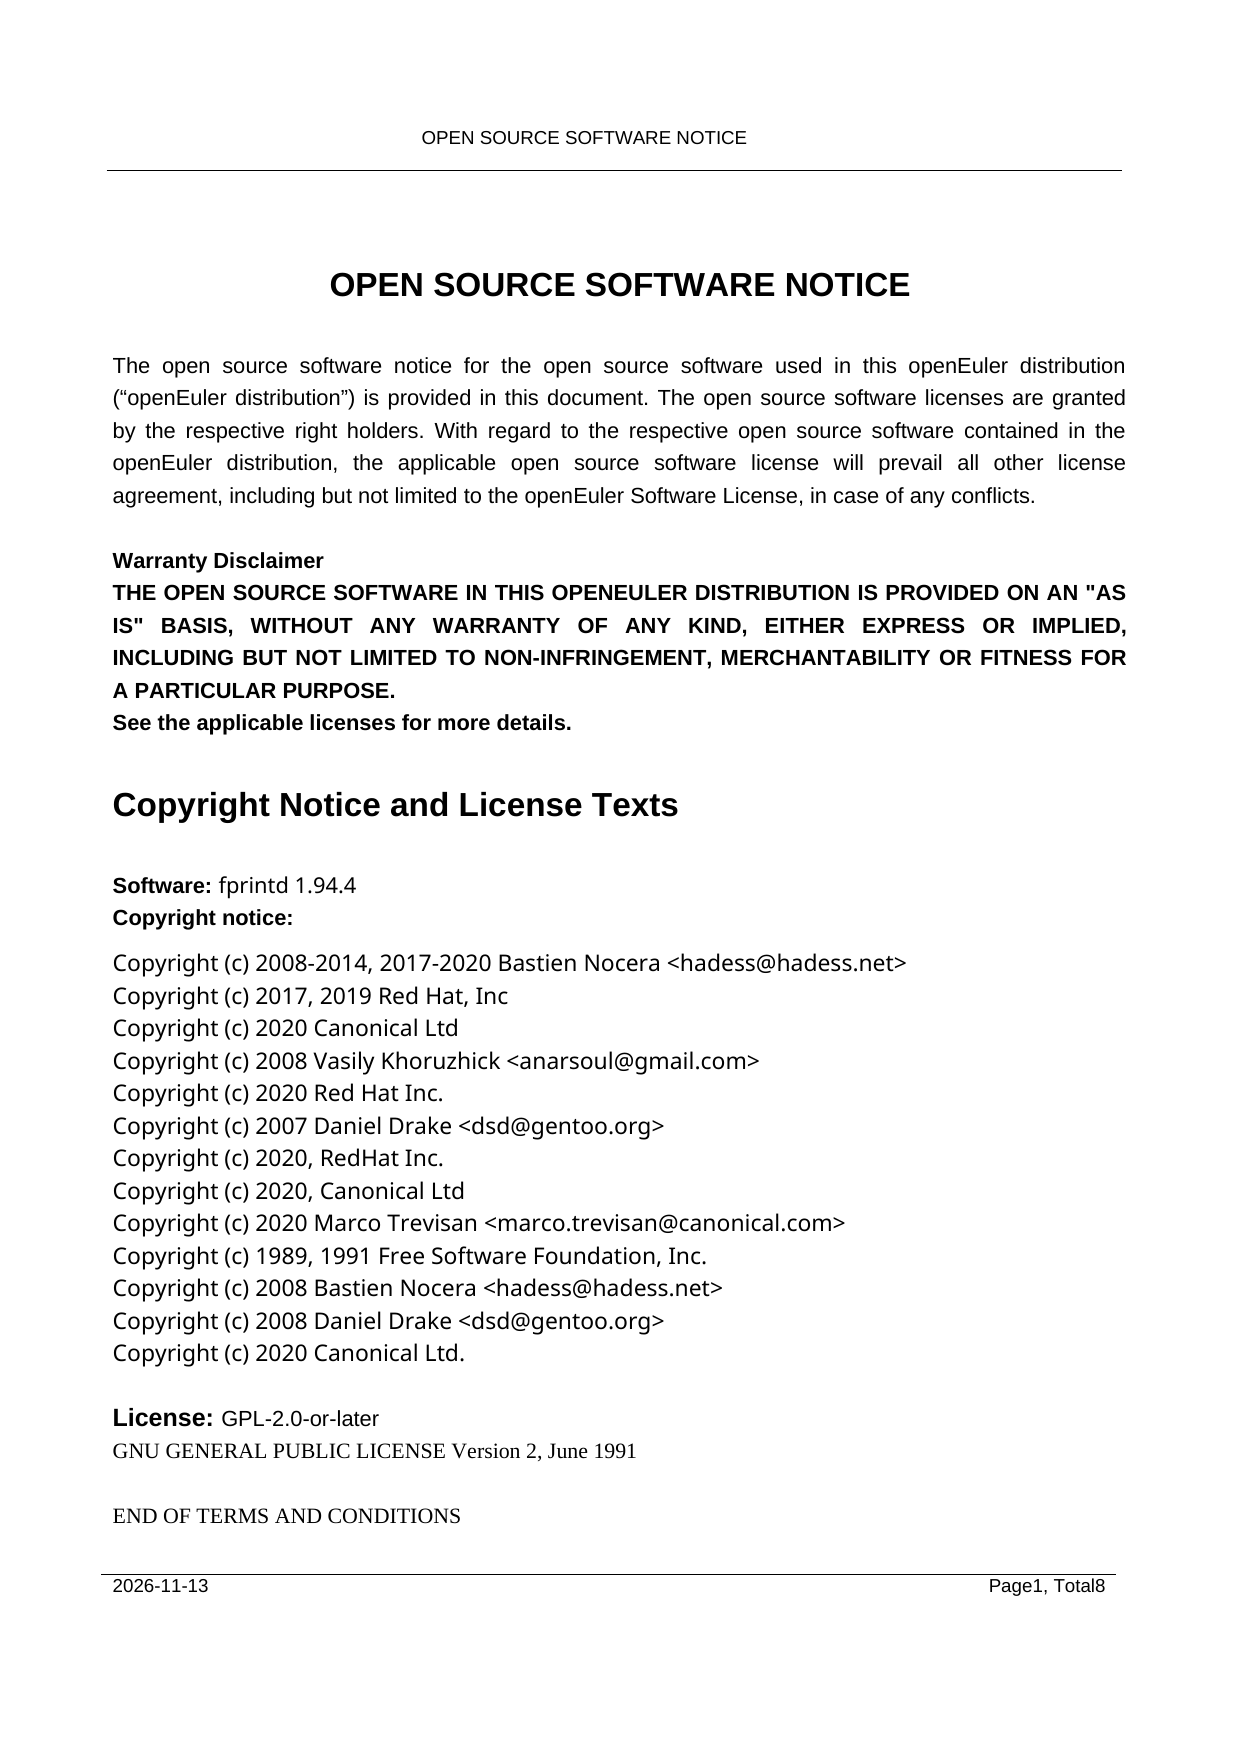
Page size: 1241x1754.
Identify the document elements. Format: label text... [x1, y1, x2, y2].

text Copyright notice: [112, 901, 1128, 934]
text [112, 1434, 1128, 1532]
title Software: fprintd 1.94.4 [112, 869, 1128, 901]
text Copyright Notice and License Texts [112, 771, 1128, 836]
text Copyright (c) 2008-2014, 2017-2020 Bastien Nocera <hadess@hadess.net> Copyright (c) 2017, 2019 Red Hat, Inc Copyright (c) 2020 Canonical Ltd Copyright (c) 2008 Vasily Khoruzhick <anarsoul@gmail.com> Copyright (c) 2020 Red Hat Inc. Copyright (c) 2007 Daniel Drake <dsd@gentoo.org> Copyright (c) 2020, RedHat Inc. Copyright (c) 2020, Canonical Ltd Copyright (c) 2020 Marco Trevisan <marco.trevisan@canonical.com> Copyright (c) 1989, 1991 Free Software Foundation, Inc. Copyright (c) 2008 Bastien Nocera <hadess@hadess.net> Copyright (c) 2008 Daniel Drake <dsd@gentoo.org> Copyright (c) 2020 Canonical Ltd. [112, 947, 1128, 1402]
text OPEN SOURCE SOFTWARE NOTICE [112, 251, 1128, 316]
text The open source software notice for the open source software used in this openEuler distribution (“openEuler distribution”) is provided in this document. The open source software licenses are granted by the respective right holders. With regard to the respective open source software contained in the openEuler distribution, the applicable open source software license will prevail all other license agreement, including but not limited to the openEuler Software License, in case of any conflicts. [112, 349, 1128, 511]
text License: GPL-2.0-or-later [112, 1402, 1128, 1434]
text THE OPEN SOURCE SOFTWARE IN THIS OPENEULER DISTRIBUTION IS PROVIDED ON AN "AS IS" BASIS, WITHOUT ANY WARRANTY OF ANY KIND, EITHER EXPRESS OR IMPLIED, INCLUDING BUT NOT LIMITED TO NON-INFRINGEMENT, MERCHANTABILITY OR FITNESS FOR A PARTICULAR PURPOSE. See the applicable licenses for more details. [112, 576, 1128, 739]
text Warranty Disclaimer [112, 544, 1128, 576]
